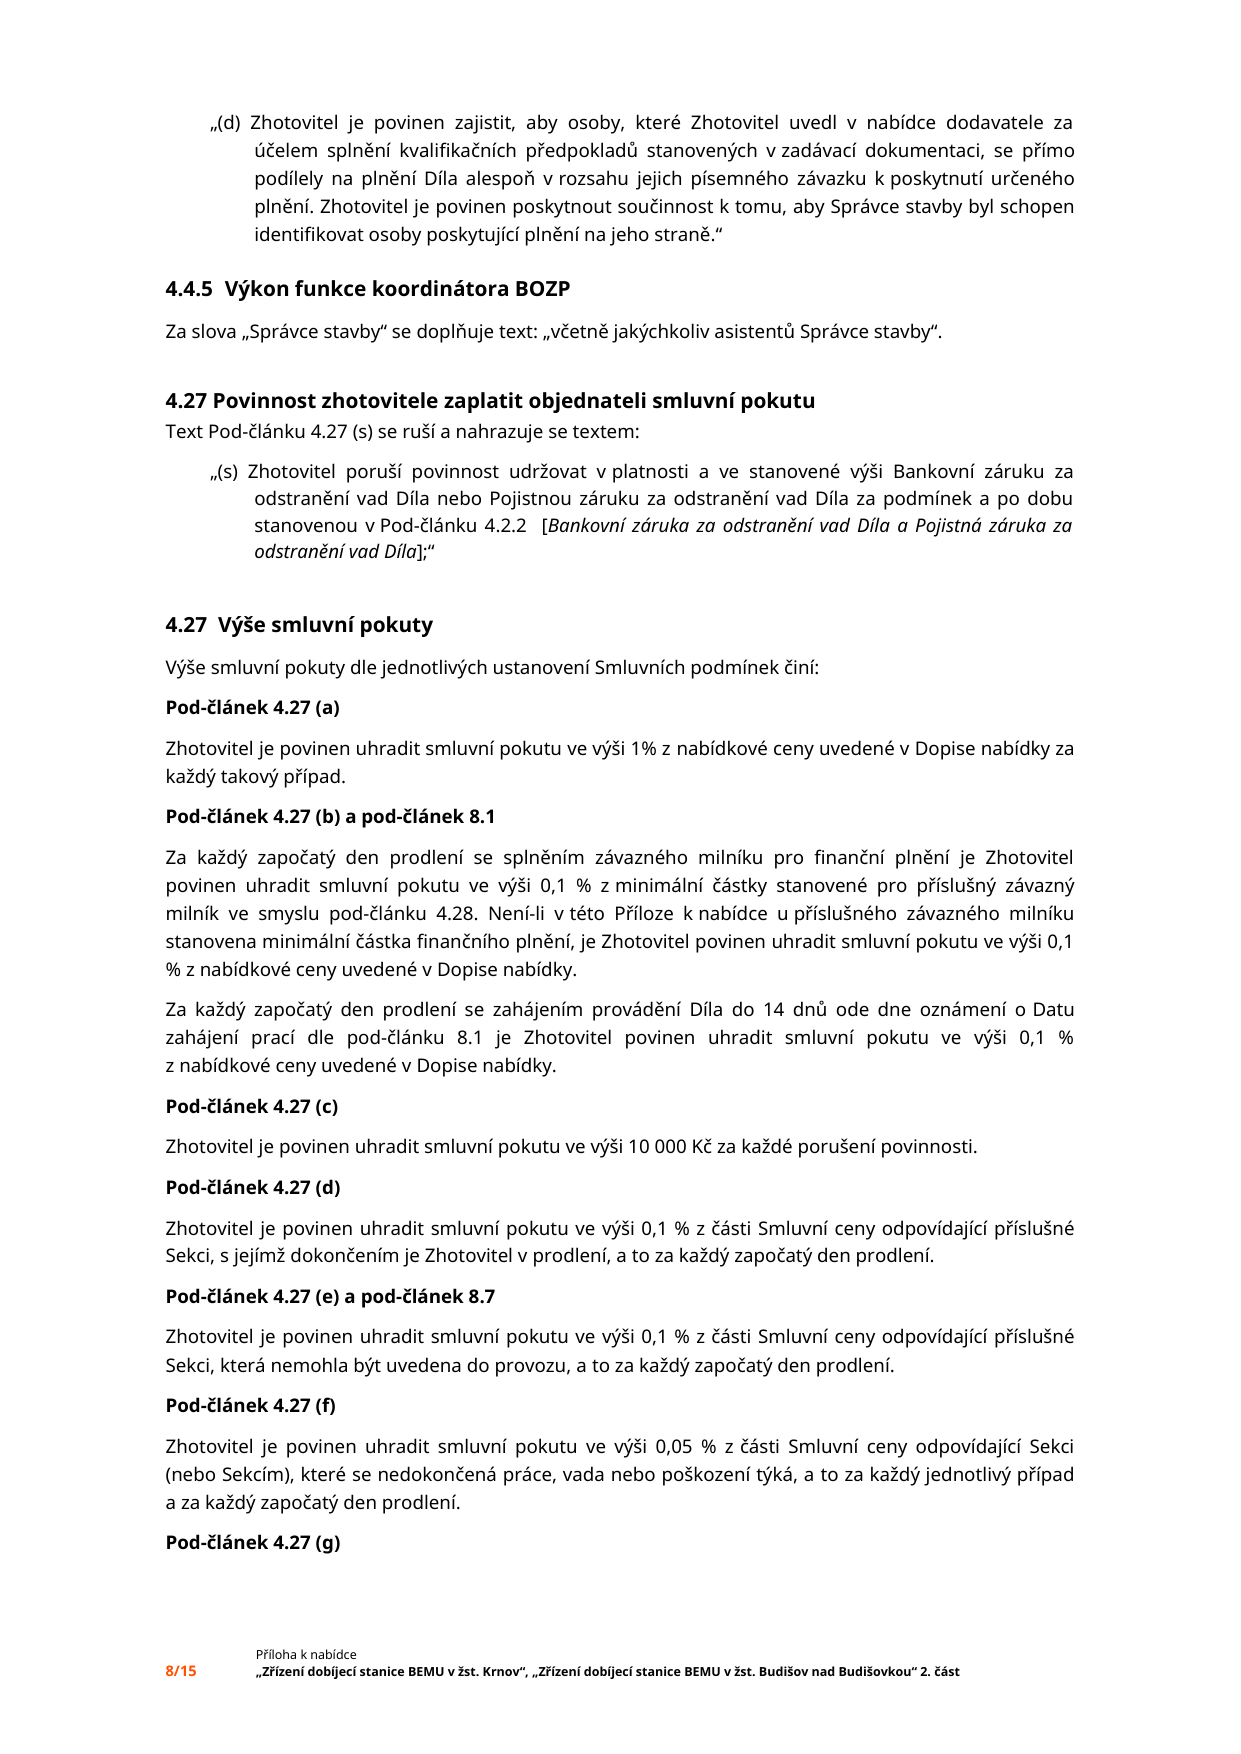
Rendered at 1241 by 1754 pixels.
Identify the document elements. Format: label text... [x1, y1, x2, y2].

text Výše smluvní pokuty dle jednotlivých ustanovení Smluvních podmínek činí: [165, 654, 1075, 679]
text Pod-článek 4.27 (f) [165, 1392, 1075, 1418]
text Zhotovitel je povinen uhradit smluvní pokutu ve výši 0,1 % z části Smluvní ceny odpovídající příslušné Sekci, která nemohla být uvedena do provozu, a to za každý započatý den prodlení. [165, 1324, 1075, 1377]
text 4.27 Povinnost zhotovitele zaplatit objednateli smluvní pokutu [165, 387, 1075, 415]
text Zhotovitel je povinen uhradit smluvní pokutu ve výši 0,05 % z části Smluvní ceny odpovídající Sekci (nebo Sekcím), které se nedokončená práce, vada nebo poškození týká, a to za každý jednotlivý případ a za každý započatý den prodlení. [165, 1433, 1075, 1514]
text Zhotovitel je povinen uhradit smluvní pokutu ve výši 10 000 Kč za každé porušení povinnosti. [165, 1134, 1075, 1159]
text Za slova „Správce stavby“ se doplňuje text: „včetně jakýchkoliv asistentů Správce stavby“. [165, 318, 1075, 344]
text Zhotovitel je povinen uhradit smluvní pokutu ve výši 1% z nabídkové ceny uvedené v Dopise nabídky za každý takový případ. [165, 735, 1075, 788]
text 4.4.5 Výkon funkce koordinátora BOZP [165, 274, 1075, 303]
text „(d) Zhotovitel je povinen zajistit, aby osoby, které Zhotovitel uvedl v nabídce dodavatele za účelem splnění kvalifikačních předpokladů stanovených v zadávací dokumentaci, se přímo podílely na plnění Díla alespoň v rozsahu jejich písemného závazku k poskytnutí určeného plnění. Zhotovitel je povinen poskytnout součinnost k tomu, aby Správce stavby byl schopen identifikovat osoby poskytující plnění na jeho straně.“ [210, 109, 1075, 247]
text Pod-článek 4.27 (a) [165, 694, 1075, 720]
text Text Pod-článku 4.27 (s) se ruší a nahrazuje se textem: [165, 418, 1075, 443]
text 4.27 Výše smluvní pokuty [165, 610, 1075, 639]
text Pod-článek 4.27 (b) a pod-článek 8.1 [165, 803, 1075, 829]
text Zhotovitel je povinen uhradit smluvní pokutu ve výši 0,1 % z části Smluvní ceny odpovídající příslušné Sekci, s jejímž dokončením je Zhotovitel v prodlení, a to za každý započatý den prodlení. [165, 1215, 1075, 1268]
text „(s) Zhotovitel poruší povinnost udržovat v platnosti a ve stanovené výši Bankovní záruku za odstranění vad Díla nebo Pojistnou záruku za odstranění vad Díla za podmínek a po dobu stanovenou v Pod-článku 4.2.2 [Bankovní záruka za odstranění vad Díla a Pojistná záruka za odstranění vad Díla];“ [210, 458, 1075, 564]
text Pod-článek 4.27 (c) [165, 1093, 1075, 1119]
text Za každý započatý den prodlení se splněním závazného milníku pro finanční plnění je Zhotovitel povinen uhradit smluvní pokutu ve výši 0,1 % z minimální částky stanovené pro příslušný závazný milník ve smyslu pod-článku 4.28. Není-li v této Příloze k nabídce u příslušného závazného milníku stanovena minimální částka finančního plnění, je Zhotovitel povinen uhradit smluvní pokutu ve výši 0,1 % z nabídkové ceny uvedené v Dopise nabídky. [165, 844, 1075, 982]
text Pod-článek 4.27 (g) [165, 1529, 1075, 1555]
text Za každý započatý den prodlení se zahájením provádění Díla do 14 dnů ode dne oznámení o Datu zahájení prací dle pod-článku 8.1 je Zhotovitel povinen uhradit smluvní pokutu ve výši 0,1 % z nabídkové ceny uvedené v Dopise nabídky. [165, 997, 1075, 1078]
text Pod-článek 4.27 (d) [165, 1174, 1075, 1200]
text Pod-článek 4.27 (e) a pod-článek 8.7 [165, 1283, 1075, 1309]
